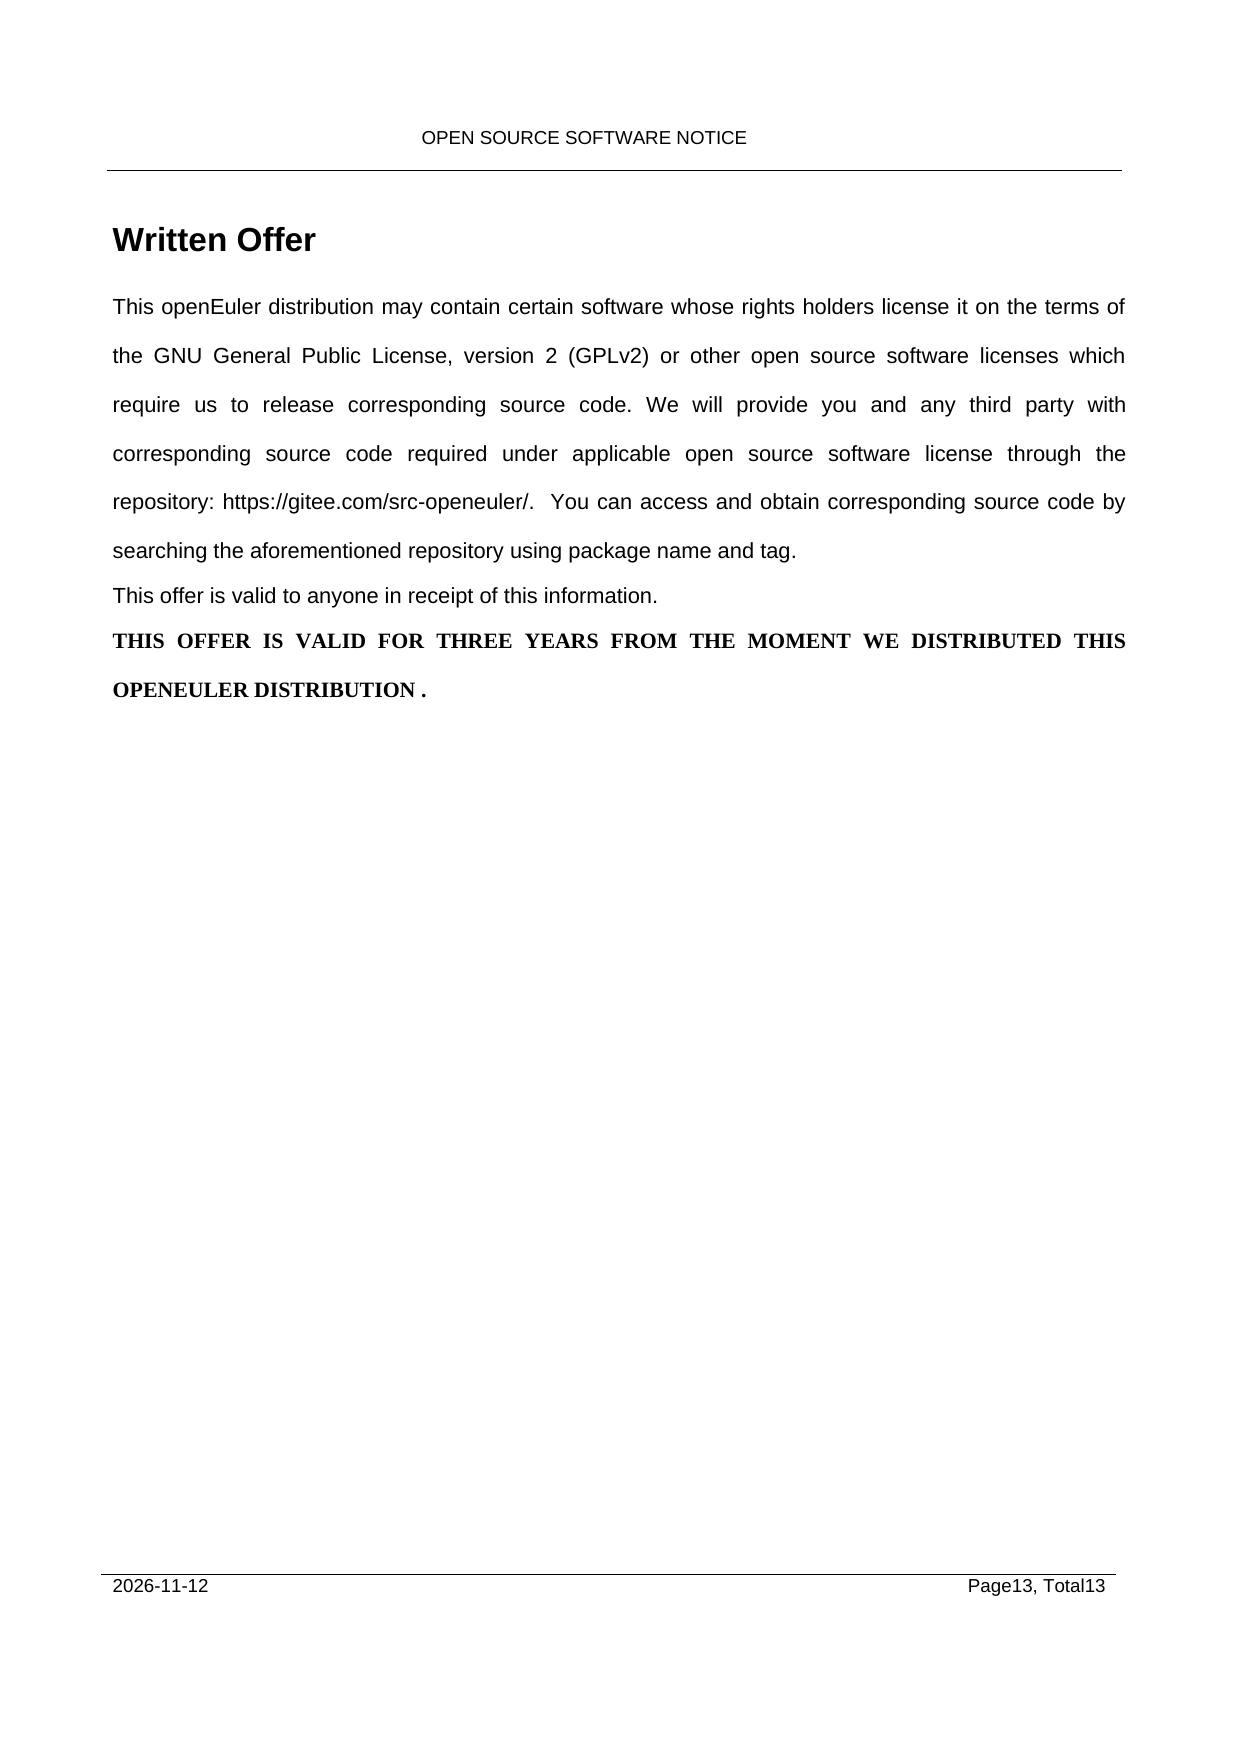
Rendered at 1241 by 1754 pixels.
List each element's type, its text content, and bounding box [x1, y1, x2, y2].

text Written Offer [112, 206, 1128, 271]
text THIS OFFER IS VALID FOR THREE YEARS FROM THE MOMENT WE DISTRIBUTED THIS OPENEULER DISTRIBUTION . [112, 624, 1128, 706]
text This offer is valid to anyone in receipt of this information. [112, 579, 1128, 612]
text This openEuler distribution may contain certain software whose rights holders license it on the terms of the GNU General Public License, version 2 (GPLv2) or other open source software licenses which require us to release corresponding source code. We will provide you and any third party with corresponding source code required under applicable open source software license through the repository: https://gitee.com/src-openeuler/. You can access and obtain corresponding source code by searching the aforementioned repository using package name and tag. [112, 291, 1128, 567]
